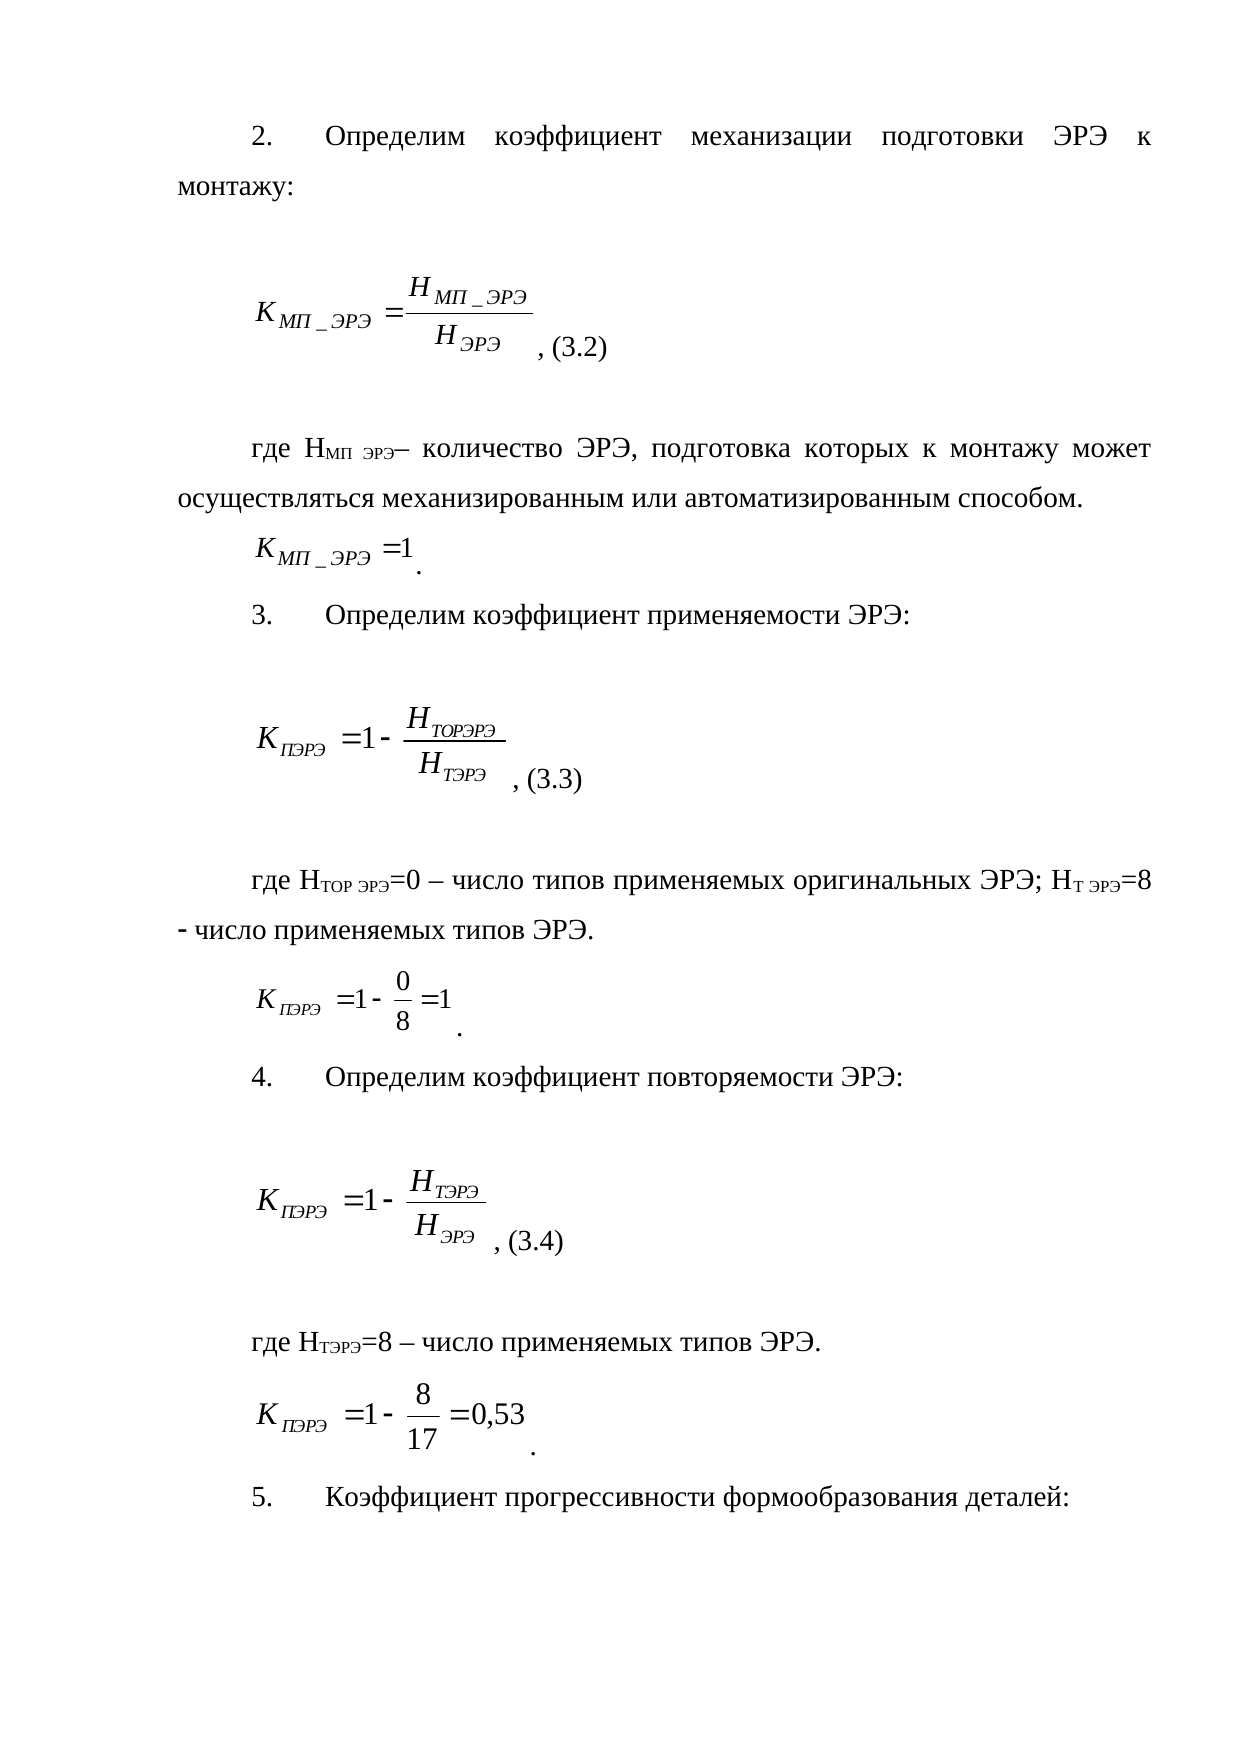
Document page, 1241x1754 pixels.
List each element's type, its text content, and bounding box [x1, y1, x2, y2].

list Определим коэффициент повторяемости ЭРЭ: [177, 1059, 1152, 1093]
list Определим коэффициент применяемости ЭРЭ: [177, 597, 1152, 631]
text где НТЭРЭ=8 – число применяемых типов ЭРЭ. [177, 1324, 1152, 1358]
text . [177, 531, 1152, 581]
text . [177, 1374, 1152, 1462]
text , (3.3) [177, 698, 1152, 795]
list Определим коэффициент механизации подготовки ЭРЭ к монтажу: [177, 118, 1152, 202]
text где НТОР ЭРЭ=0 – число типов применяемых оригинальных ЭРЭ; НТ ЭРЭ=8 число применяемых типов ЭРЭ. [177, 862, 1152, 946]
text где НМП ЭРЭ– количество ЭРЭ, подготовка которых к монтажу может осуществляться механизированным или автоматизированным способом. [177, 430, 1152, 514]
text . [177, 963, 1152, 1043]
text , (3.4) [177, 1160, 1152, 1257]
text , (3.2) [177, 269, 1152, 363]
list Коэффициент прогрессивности формообразования деталей: [177, 1479, 1152, 1512]
